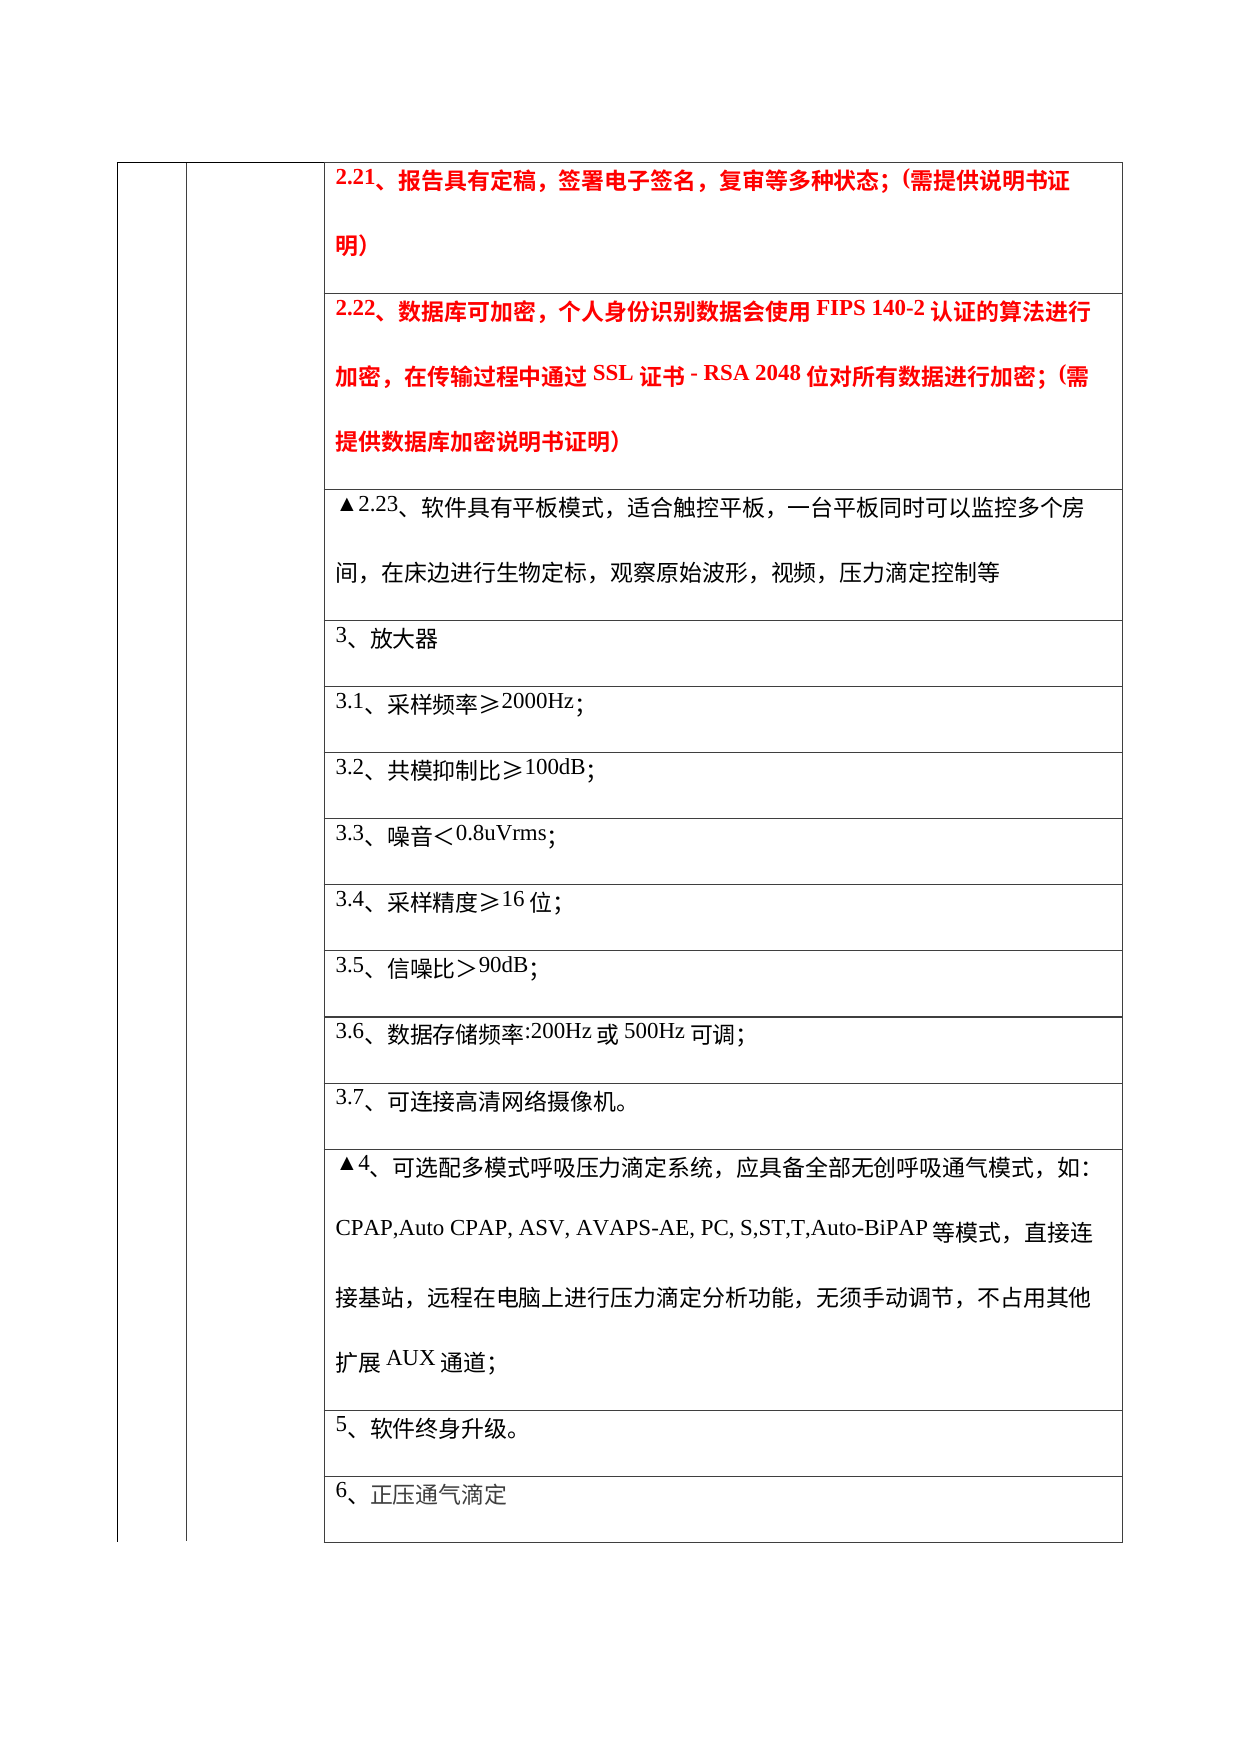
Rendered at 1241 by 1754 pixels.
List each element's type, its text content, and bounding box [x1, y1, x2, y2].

table_cell 2.22、数据库可加密，个人身份识别数据会使用 FIPS 140-2 认证的算法进行加密，在传输过程中通过 SSL 证书 - RSA 2048 位对所有数据进行加密；(需提供数据库加密说明书证明） [325, 294, 1122, 489]
table_cell 3.2、共模抑制比≥100dB； [325, 753, 1122, 818]
table_cell 2.21、报告具有定稿，签署电子签名，复审等多种状态；(需提供说明书证明） [325, 163, 1122, 293]
table_cell 5、软件终身升级。 [325, 1411, 1122, 1476]
table_cell ▲2.23、软件具有平板模式，适合触控平板，一台平板同时可以监控多个房间，在床边进行生物定标，观察原始波形，视频，压力滴定控制等 [325, 490, 1122, 620]
table_cell 6、正压通气滴定 [325, 1477, 1122, 1542]
table_cell 3.6、数据存储频率:200Hz或500Hz可调； [325, 1018, 1122, 1082]
table_cell 3.5、信噪比＞90dB； [325, 951, 1122, 1016]
table_cell ▲4、可选配多模式呼吸压力滴定系统，应具备全部无创呼吸通气模式，如：CPAP,Auto CPAP, ASV, AVAPS-AE, PC, S,ST,T,Auto-BiPAP等模式，直接连接基站，远程在电脑上进行压力滴定分析功能，无须手动调节，不占用其他扩展AUX通道； [325, 1150, 1122, 1409]
table_cell 3.3、噪音＜0.8uVrms； [325, 819, 1122, 884]
table_cell 3.4、采样精度≥16位； [325, 885, 1122, 950]
table_cell 3.7、可连接高清网络摄像机。 [325, 1084, 1122, 1148]
table_cell 3、放大器 [325, 621, 1122, 686]
table_cell 3.1、采样频率≥2000Hz； [325, 687, 1122, 752]
